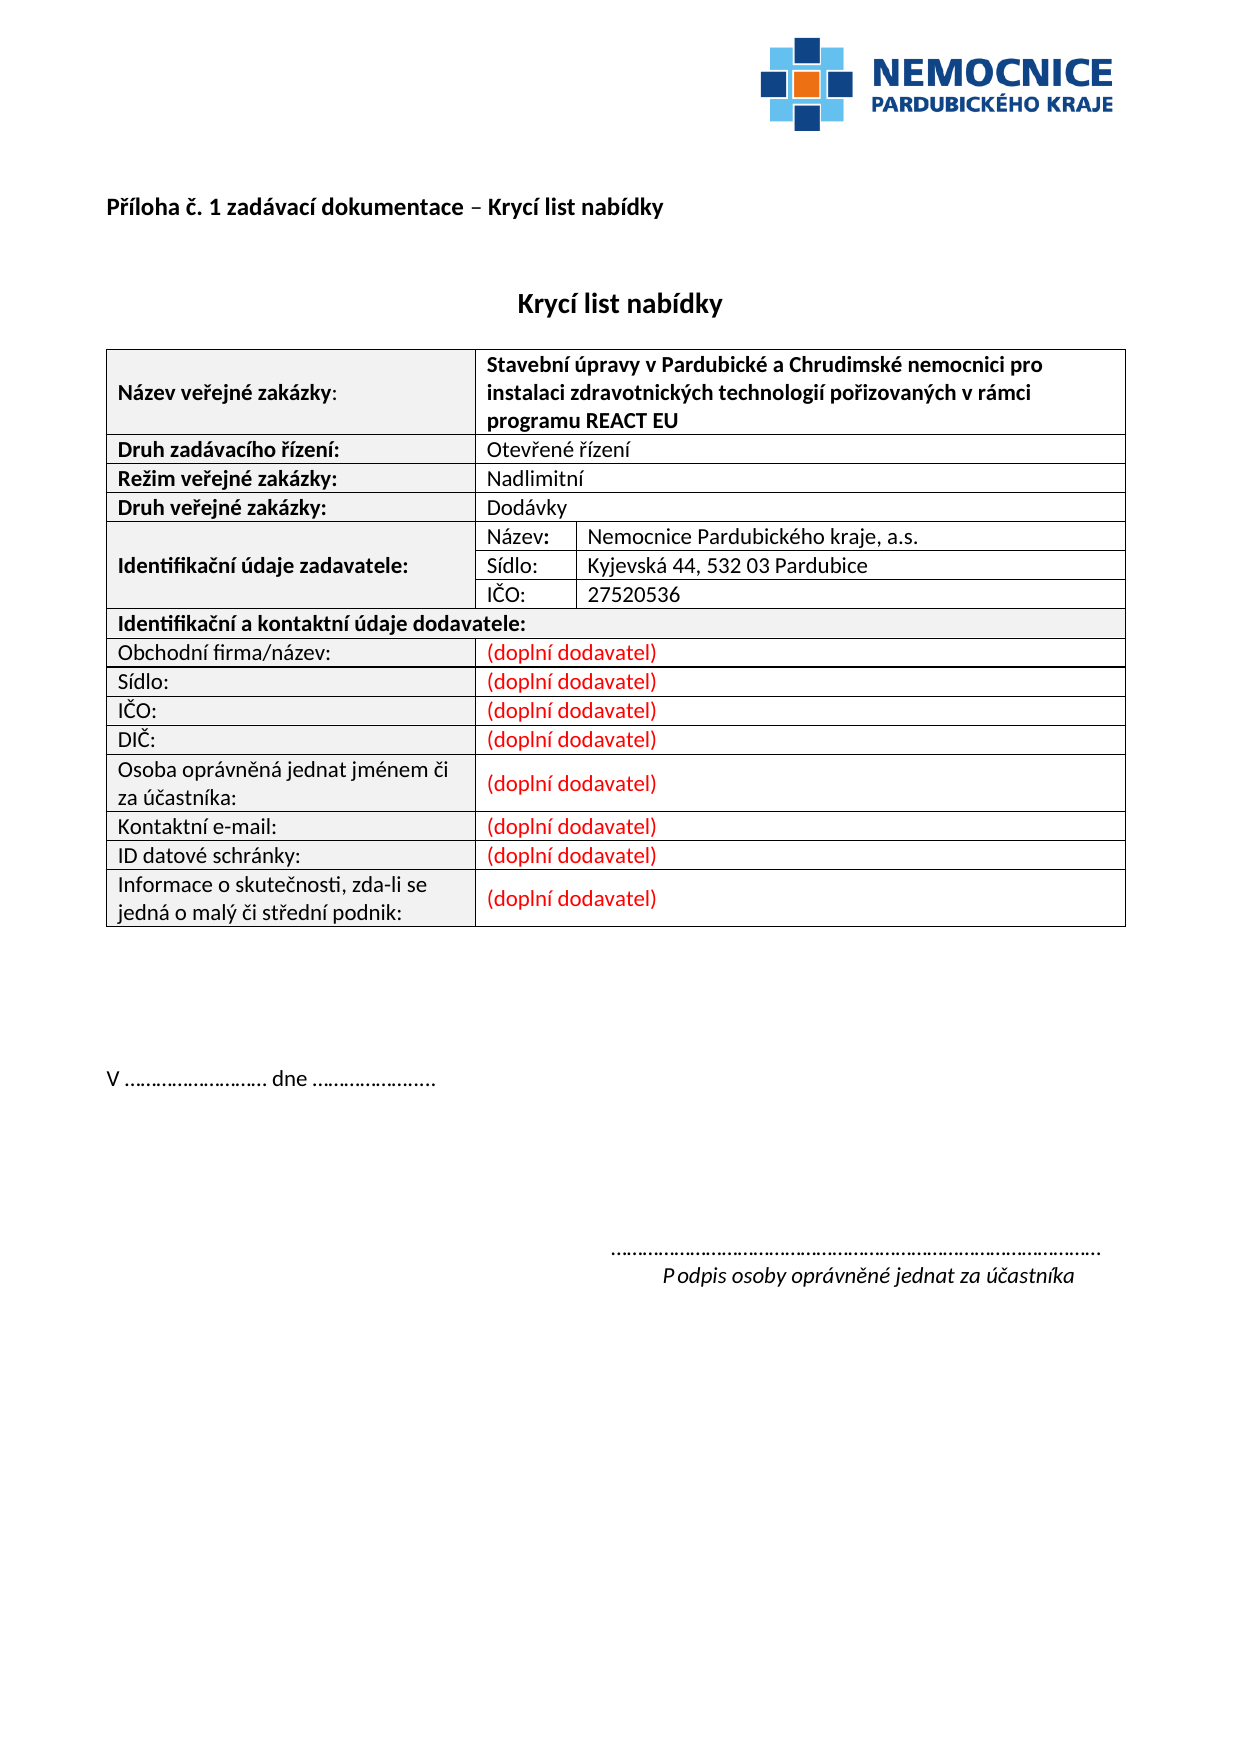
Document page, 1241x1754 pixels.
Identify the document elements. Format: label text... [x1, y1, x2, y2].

table_cell (doplní dodavatel) [476, 755, 1125, 811]
table_cell Název: [476, 522, 576, 550]
table_header Název veřejné zakázky: [107, 350, 475, 434]
table_cell IČO: [107, 697, 475, 724]
table_cell (doplní dodavatel) [476, 841, 1125, 869]
table_cell ID datové schránky: [107, 841, 475, 869]
table_cell Informace o skutečnosti, zda-li se jedná o malý či střední podnik: [107, 870, 475, 926]
table_cell Kyjevská 44, 532 03 Pardubice [577, 551, 1125, 579]
table_cell (doplní dodavatel) [476, 726, 1125, 754]
table_cell (doplní dodavatel) [476, 812, 1125, 840]
table_cell Nadlimitní [476, 464, 1125, 492]
table_cell Otevřené řízení [476, 435, 1125, 463]
text Příloha č. 1 zadávací dokumentace – Krycí list nabídky [106, 191, 1134, 222]
table_cell Sídlo: [107, 668, 475, 696]
table_cell (doplní dodavatel) [476, 639, 1125, 666]
table_cell Dodávky [476, 493, 1125, 521]
text V ……………………… dne ………………..... [106, 1064, 1134, 1093]
table_cell Sídlo: [476, 551, 576, 579]
table_cell 27520536 [577, 580, 1125, 608]
text ………………………………………………………………………………… [106, 1233, 1134, 1261]
table_cell Identifikační údaje zadavatele: [107, 522, 475, 608]
table_cell Režim veřejné zakázky: [107, 464, 475, 492]
text Krycí list nabídky [106, 285, 1134, 321]
table_cell Kontaktní e-mail: [107, 812, 475, 840]
table_cell (doplní dodavatel) [476, 697, 1125, 724]
table_cell Osoba oprávněná jednat jménem či za účastníka: [107, 755, 475, 811]
table_cell IČO: [476, 580, 576, 608]
table_header Stavební úpravy v Pardubické a Chrudimské nemocnici pro instalaci zdravotnických technologií pořizovaných v rámci programu REACT EU [476, 350, 1125, 434]
table_cell Obchodní firma/název: [107, 639, 475, 666]
table_cell Druh zadávacího řízení: [107, 435, 475, 463]
table_cell (doplní dodavatel) [476, 870, 1125, 926]
table_cell (doplní dodavatel) [476, 668, 1125, 696]
table_cell DIČ: [107, 726, 475, 754]
picture [759, 37, 1113, 132]
table_cell Druh veřejné zakázky: [107, 493, 475, 521]
text Podpis osoby oprávněné jednat za účastníka [106, 1261, 1134, 1289]
table_cell Identifikační a kontaktní údaje dodavatele: [107, 609, 1125, 637]
table_cell Nemocnice Pardubického kraje, a.s. [577, 522, 1125, 550]
